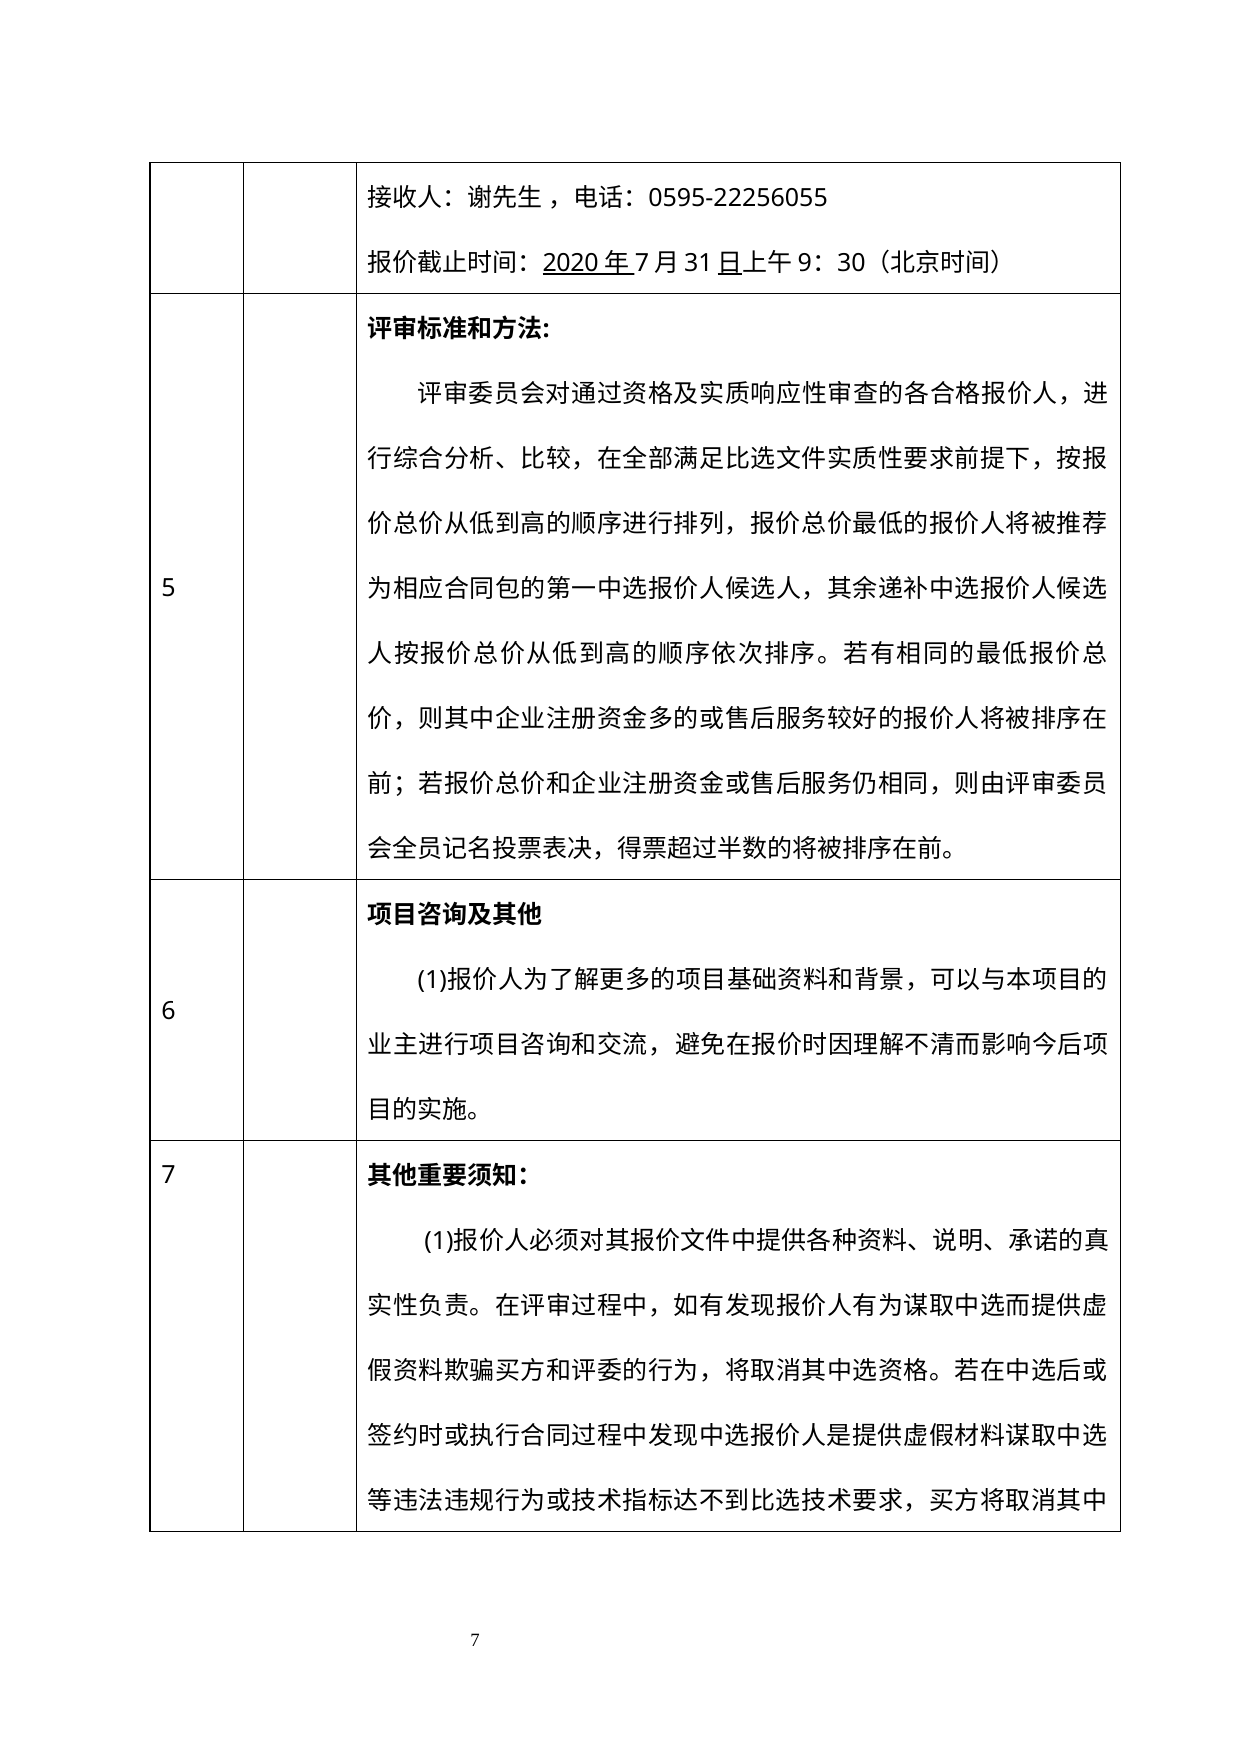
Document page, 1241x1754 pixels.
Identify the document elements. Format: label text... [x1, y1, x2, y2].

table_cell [357, 163, 1120, 293]
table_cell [357, 1141, 1120, 1531]
table_cell [244, 880, 356, 1140]
table_cell [244, 1141, 356, 1531]
table_cell 7 [151, 1141, 243, 1531]
table_cell 项目咨询及其他 (1)报价人为了解更多的项目基础资料和背景，可以与本项目的业主进行项目咨询和交流，避免在报价时因理解不清而影响今后项目的实施。 [357, 880, 1120, 1140]
table_cell [244, 294, 356, 879]
table_cell 5 [151, 294, 243, 879]
table_cell 6 [151, 880, 243, 1140]
table_cell [244, 163, 356, 293]
table_cell 4 [151, 163, 243, 293]
table_cell 评审标准和方法: 评审委员会对通过资格及实质响应性审查的各合格报价人，进行综合分析、比较，在全部满足比选文件实质性要求前提下，按报价总价从低到高的顺序进行排列，报价总价最低的报价人将被推荐为相应合同包的第一中选报价人候选人，其余递补中选报价人候选人按报价总价从低到高的顺序依次排序。若有相同的最低报价总价，则其中企业注册资金多的或售后服务较好的报价人将被排序在前；若报价总价和企业注册资金或售后服务仍相同，则由评审委员会全员记名投票表决，得票超过半数的将被排序在前。 [357, 294, 1120, 879]
